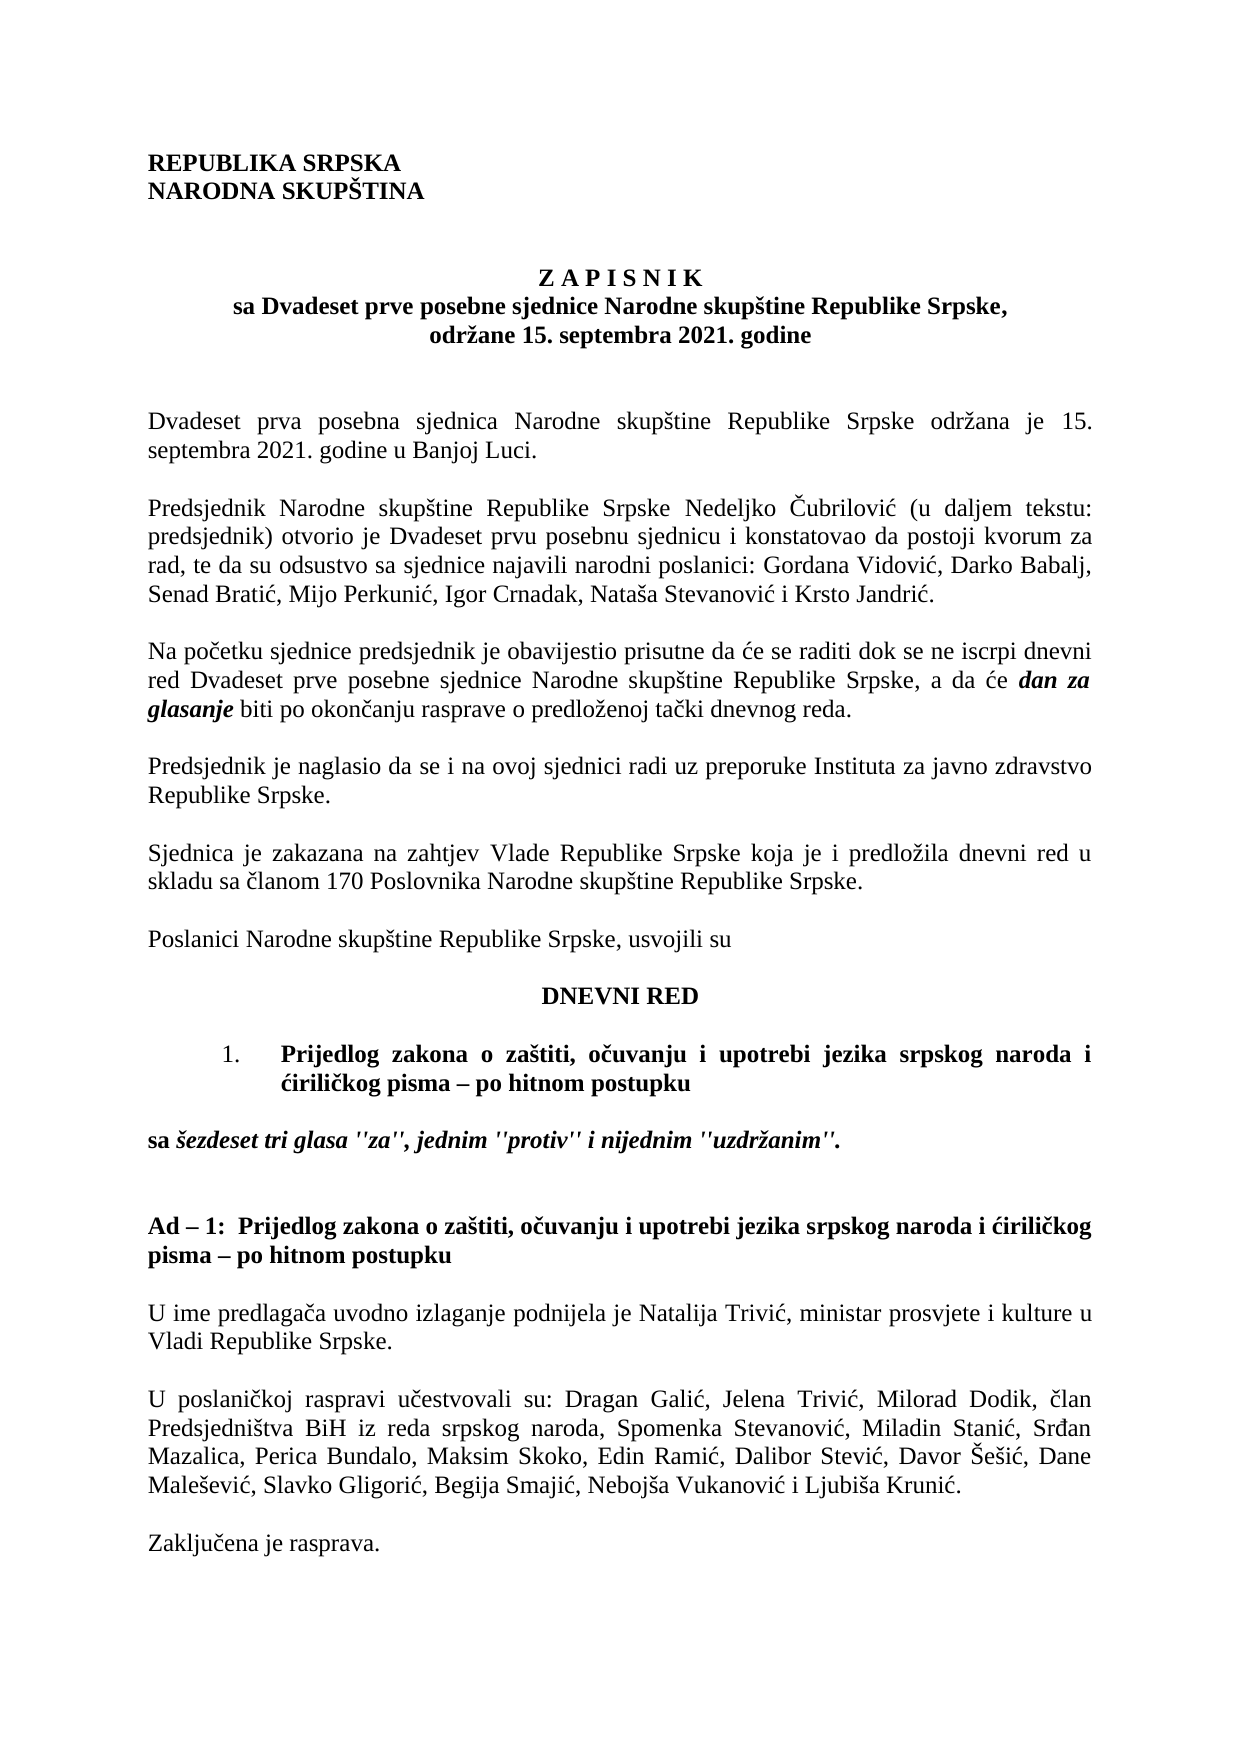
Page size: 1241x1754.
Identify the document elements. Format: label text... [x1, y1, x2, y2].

text Na početku sjednice predsjednik je obavijestio prisutne da će se raditi dok se ne iscrpi dnevni red Dvadeset prve posebne sjednice Narodne skupštine Republike Srpske, a da će dan za glasanje biti po okončanju rasprave o predloženoj tački dnevnog reda. [148, 636, 1093, 723]
text Z A P I S N I K [148, 263, 1093, 291]
text REPUBLIKA SRPSKA [148, 148, 1093, 176]
text održane 15. septembra 2021. godine [148, 320, 1093, 349]
text Predsjednik je naglasio da se i na ovoj sjednici radi uz preporuke Instituta za javno zdravstvo Republike Srpske. [148, 751, 1093, 809]
text NARODNA SKUPŠTINA [148, 176, 1093, 205]
text Zaključena je rasprava. [148, 1528, 1093, 1556]
text DNEVNI RED [148, 981, 1093, 1010]
text Sjednica je zakazana na zahtjev Vlade Republike Srpske koja je i predložila dnevni red u skladu sa članom 170 Poslovnika Narodne skupštine Republike Srpske. [148, 838, 1093, 895]
text sa šezdeset tri glasa ''za'', jednim ''protiv'' i nijednim ''uzdržanim''. [148, 1125, 1093, 1154]
text Poslanici Narodne skupštine Republike Srpske, usvojili su [148, 924, 1093, 953]
text U poslaničkoj raspravi učestvovali su: Dragan Galić, Jelena Trivić, Milorad Dodik, član Predsjedništva BiH iz reda srpskog naroda, Spomenka Stevanović, Miladin Stanić, Srđan Mazalica, Perica Bundalo, Maksim Skoko, Edin Ramić, Dalibor Stević, Davor Šešić, Dane Malešević, Slavko Gligorić, Begija Smajić, Nebojša Vukanović i Ljubiša Krunić. [148, 1384, 1093, 1499]
text Dvadeset prva posebna sjednica Narodne skupštine Republike Srpske održana je 15. septembra 2021. godine u Banjoj Luci. [148, 406, 1093, 464]
text Predsjednik Narodne skupštine Republike Srpske Nedeljko Čubrilović (u daljem tekstu: predsjednik) otvorio je Dvadeset prvu posebnu sjednicu i konstatovao da postoji kvorum za rad, te da su odsustvo sa sjednice najavili narodni poslanici: Gordana Vidović, Darko Babalj, Senad Bratić, Mijo Perkunić, Igor Crnadak, Nataša Stevanović i Krsto Jandrić. [148, 493, 1093, 608]
list Prijedlog zakona o zaštiti, očuvanju i upotrebi jezika srpskog naroda i ćiriličkog pisma – po hitnom postupku [221, 1039, 1093, 1096]
text sa Dvadeset prve posebne sjednice Narodne skupštine Republike Srpske, [148, 291, 1093, 320]
text U ime predlagača uvodno izlaganje podnijela je Natalija Trivić, ministar prosvjete i kulture u Vladi Republike Srpske. [148, 1298, 1093, 1355]
text Ad – 1: Prijedlog zakona o zaštiti, očuvanju i upotrebi jezika srpskog naroda i ćiriličkog pisma – po hitnom postupku [148, 1211, 1093, 1269]
